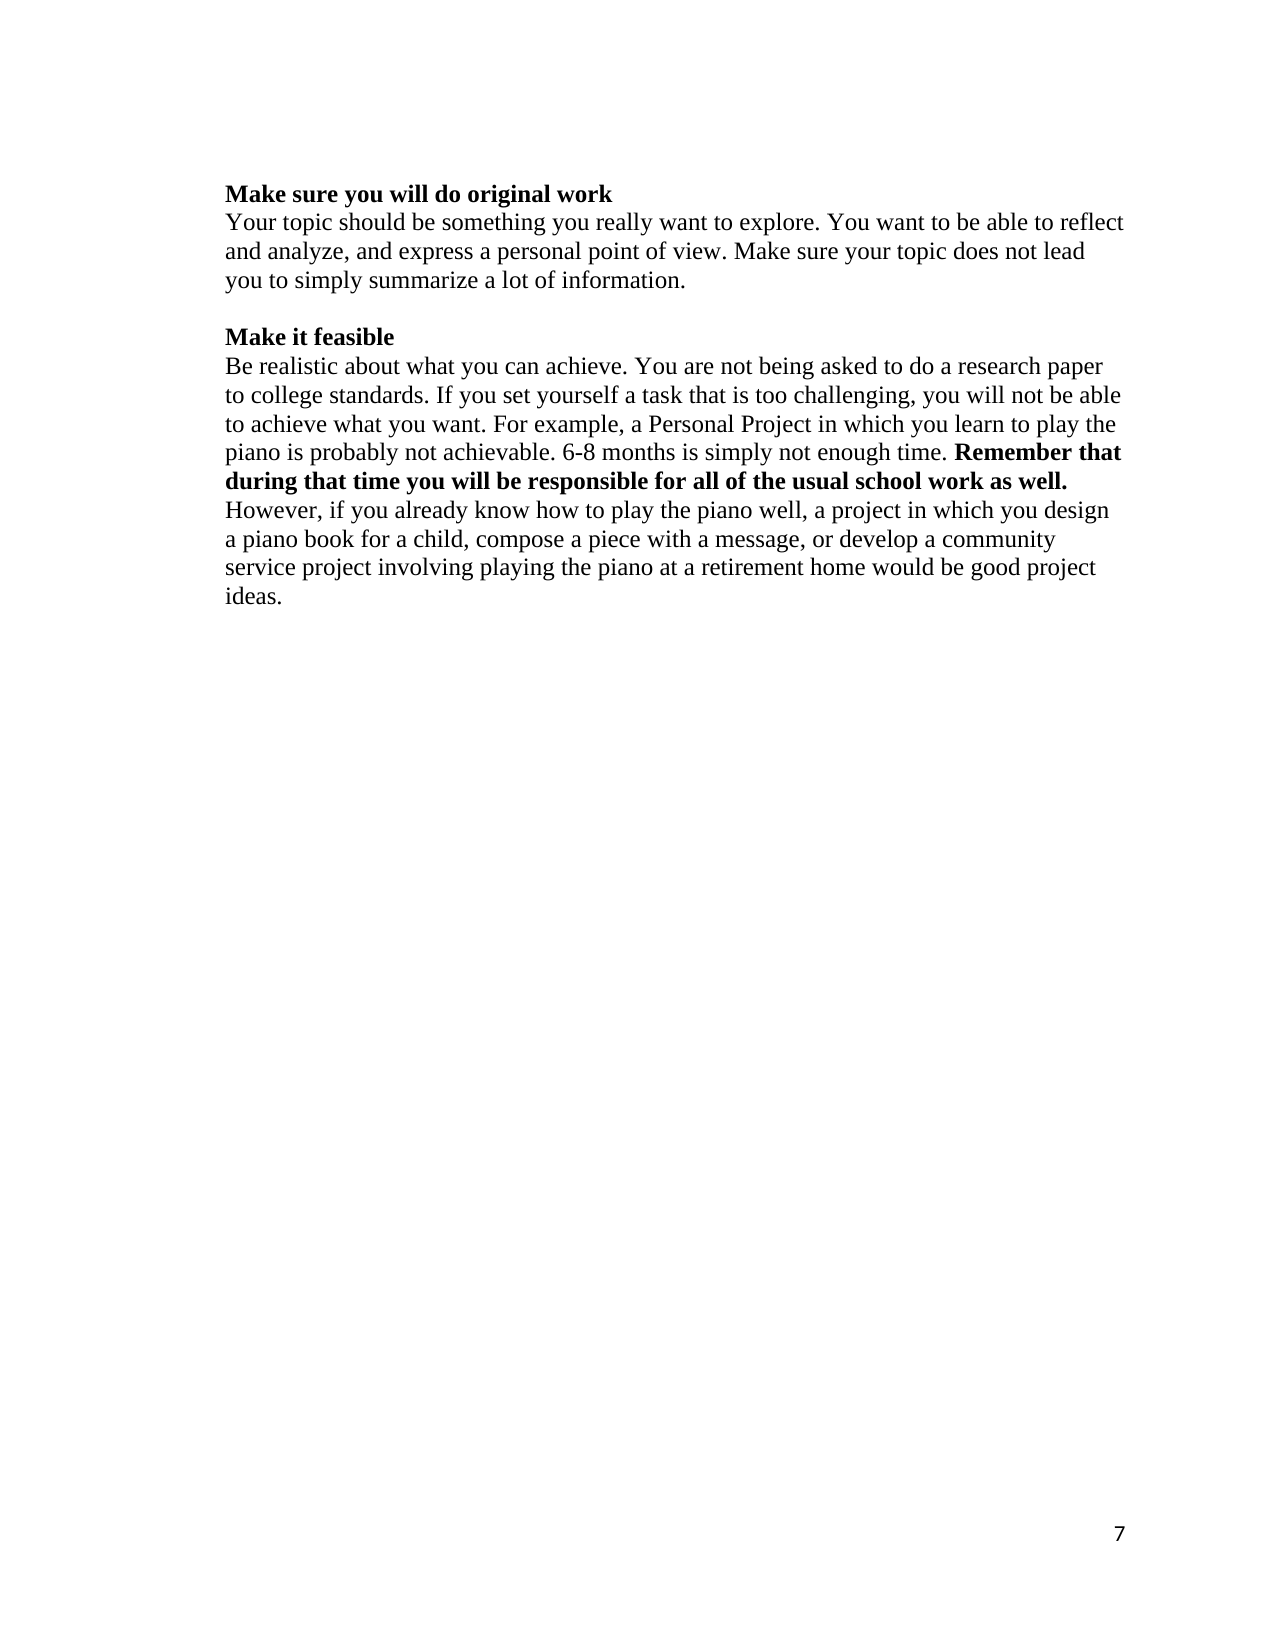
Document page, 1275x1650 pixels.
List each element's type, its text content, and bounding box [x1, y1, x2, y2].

text Your topic should be something you really want to explore. You want to be able to reflect and analyze, and express a personal point of view. Make sure your topic does not lead you to simply summarize a lot of information. [150, 207, 1125, 294]
text Make sure you will do original work [150, 179, 1125, 207]
text Be realistic about what you can achieve. You are not being asked to do a research paper to college standards. If you set yourself a task that is too challenging, you will not be able to achieve what you want. For example, a Personal Project in which you learn to play the piano is probably not achievable. 6-8 months is simply not enough time. Remember that during that time you will be responsible for all of the usual school work as well. However, if you already know how to play the piano well, a project in which you design a piano book for a child, compose a piece with a message, or develop a community service project involving playing the piano at a retirement home would be good project ideas. [150, 351, 1125, 610]
text Make it feasible [150, 322, 1125, 351]
